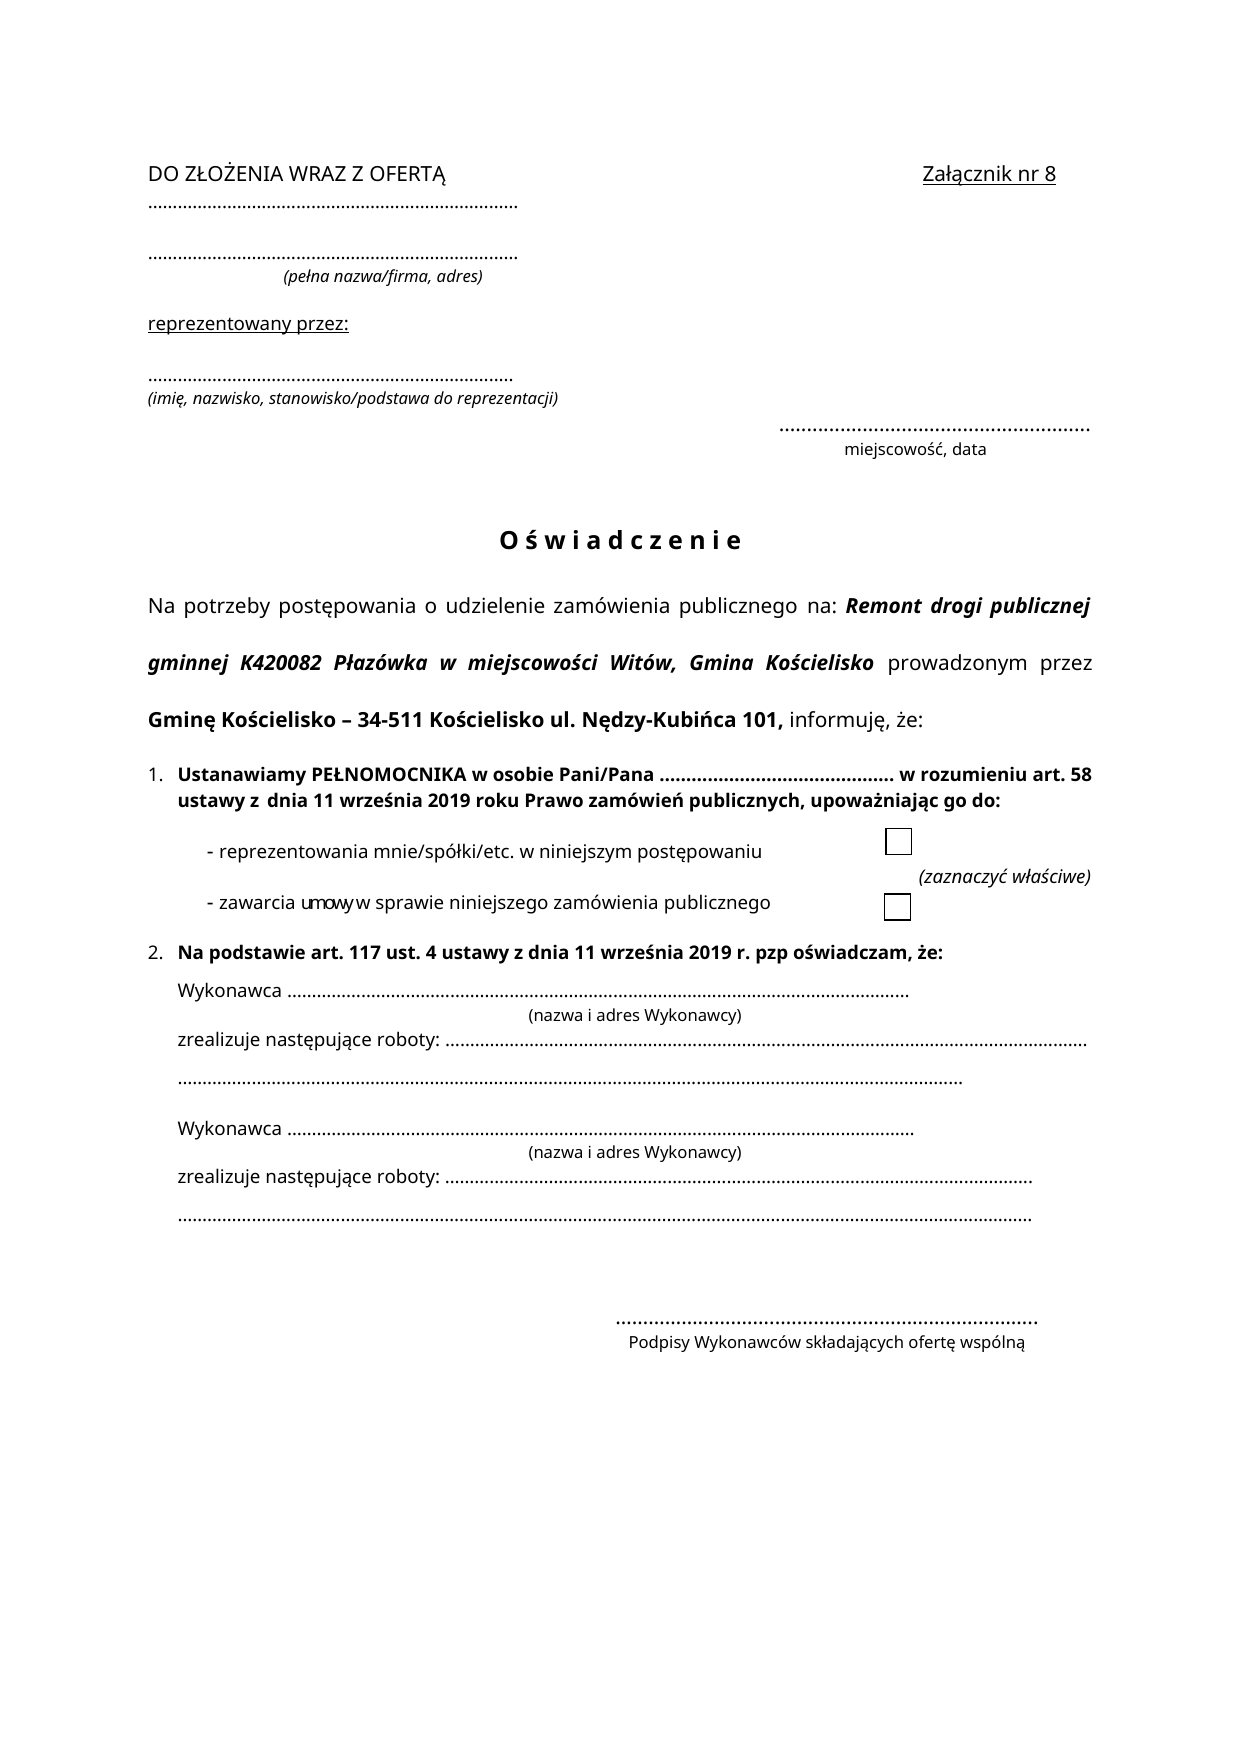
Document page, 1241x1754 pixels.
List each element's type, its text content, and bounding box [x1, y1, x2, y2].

list (nazwa i adres Wykonawcy) [177, 1140, 1092, 1163]
list zawarcia umowy w sprawie niniejszego zamówienia publicznego [207, 889, 1066, 915]
text Na potrzeby postępowania o udzielenie zamówienia publicznego na: Remont drogi publicznej gminnej K420082 Płazówka w miejscowości Witów, Gmina Kościelisko prowadzonym przez Gminę Kościelisko – 34-511 Kościelisko ul. Nędzy-Kubińca 101, informuję, że: [148, 591, 1092, 733]
list Na podstawie art. 117 ust. 4 ustawy z dnia 11 września 2019 r. pzp oświadczam, że: [148, 940, 1092, 965]
text ………………………………………………………………… [148, 188, 620, 213]
text DO ZŁOŻENIA WRAZ Z OFERTĄ Załącznik nr 8 [148, 159, 1092, 188]
text ……………………………………………………………….. [148, 361, 620, 386]
text miejscowość, data [738, 438, 1092, 460]
list Wykonawca ………………….…………………………………………………………………………………………… [177, 1115, 1092, 1140]
text ………………….……..……………………………………….. [561, 1302, 1092, 1331]
text ........................................................ [738, 409, 1091, 438]
text ………………………………………………………………… [148, 239, 620, 264]
text (pełna nazwa/firma, adres) [148, 264, 620, 287]
list Ustanawiamy PEŁNOMOCNIKA w osobie Pani/Pana …………………………………….. w rozumieniu art. 58 ustawy z dnia 11 września 2019 roku Prawo zamówień publicznych, upoważniając go do: [148, 762, 1092, 813]
list (zaznaczyć właściwe) [247, 864, 1093, 889]
list reprezentowania mnie/spółki/etc. w niniejszym postępowaniu [207, 838, 1066, 864]
text O ś w i a d c z e n i e [148, 523, 1092, 557]
list Wykonawca ……………………………………………………………………………………………………………… [177, 978, 1092, 1003]
text Podpisy Wykonawców składających ofertę wspólną [561, 1331, 1093, 1353]
list zrealizuje następujące roboty: ………………………………………………………………………………………………………………….…………………………………………………………………………………………………………………………………………… [177, 1026, 1092, 1090]
list (nazwa i adres Wykonawcy) [177, 1003, 1092, 1026]
text (imię, nazwisko, stanowisko/podstawa do reprezentacji) [148, 386, 620, 409]
text reprezentowany przez: [148, 310, 620, 335]
list zrealizuje następujące roboty: …………………………………………………………………………………………….………….……………………………………………………………………………………………………..………………………………………………… [177, 1163, 1092, 1227]
